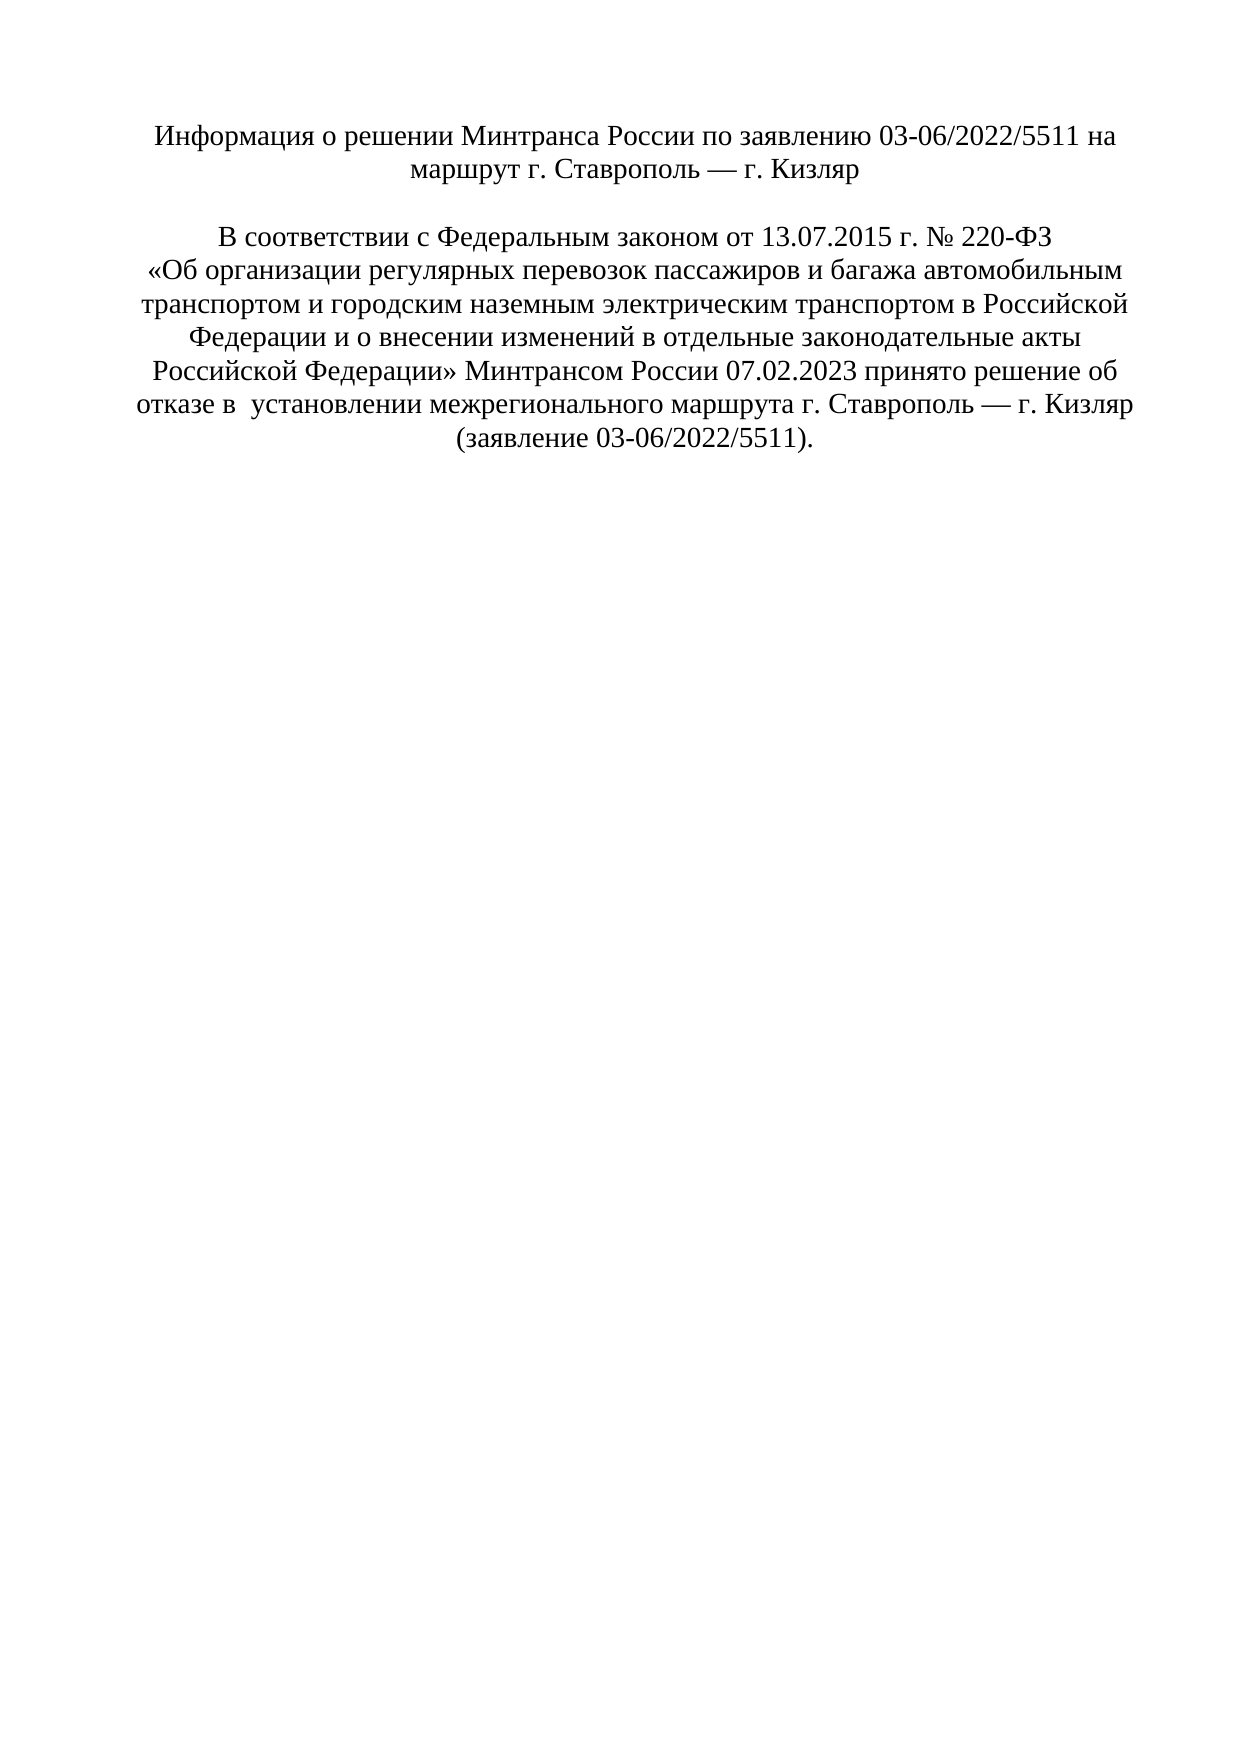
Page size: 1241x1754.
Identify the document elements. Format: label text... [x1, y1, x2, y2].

text В соответствии с Федеральным законом от 13.07.2015 г. № 220-ФЗ «Об организации регулярных перевозок пассажиров и багажа автомобильным транспортом и городским наземным электрическим транспортом в Российской Федерации и о внесении изменений в отдельные законодательные акты Российской Федерации» Минтрансом России 07.02.2023 принято решение об отказе в установлении межрегионального маршрута г. Ставрополь — г. Кизляр (заявление 03-06/2022/5511). [118, 219, 1152, 453]
text Информация о решении Минтранса России по заявлению 03-06/2022/5511 на маршрут г. Ставрополь — г. Кизляр [118, 118, 1152, 185]
